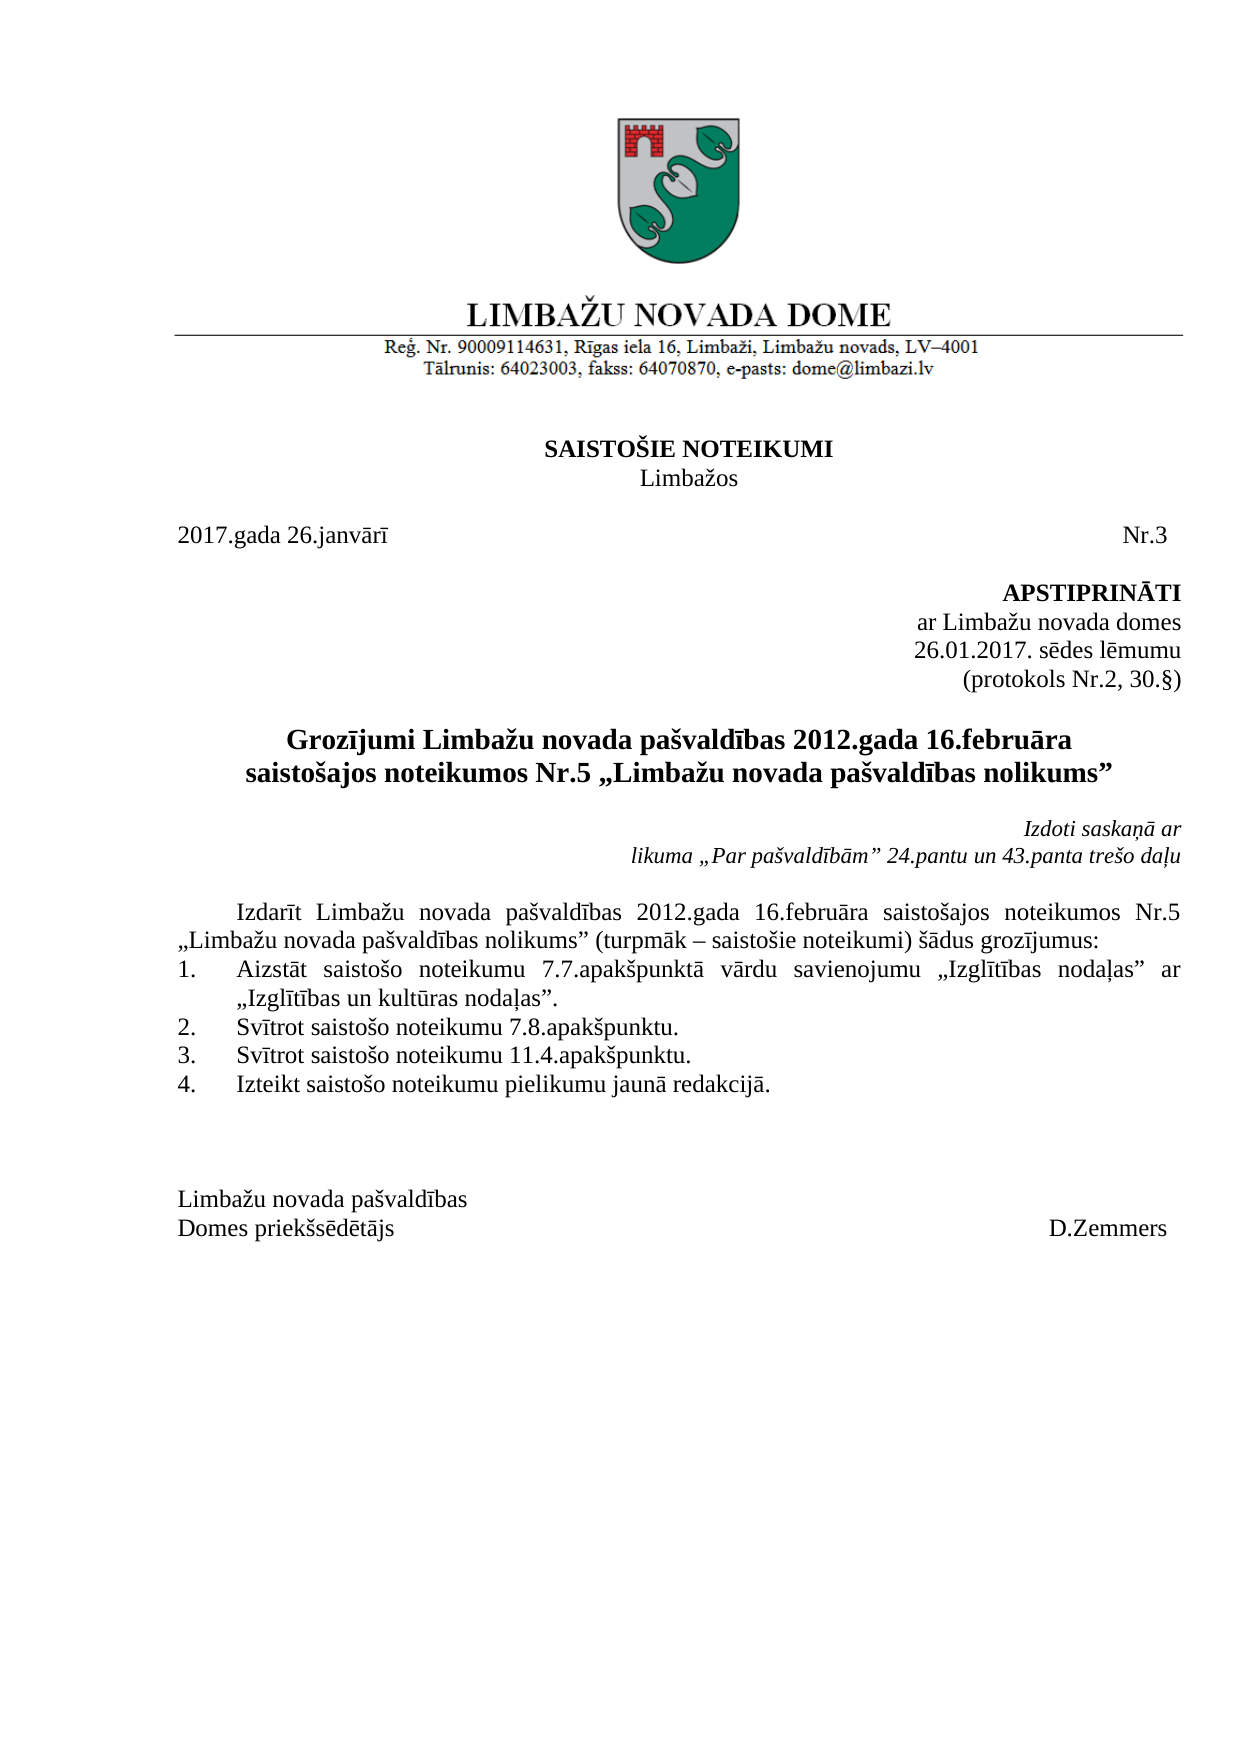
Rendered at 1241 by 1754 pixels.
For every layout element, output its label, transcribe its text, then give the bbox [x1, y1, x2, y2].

list saistošajos noteikumos Nr.5 „Limbažu novada pašvaldības nolikums” [177, 755, 1181, 789]
text 2017.gada 26.janvārī Nr.3 [177, 521, 1181, 549]
text Limbažu novada pašvaldības [177, 1184, 1177, 1213]
list Svītrot saistošo noteikumu 11.4.apakšpunktu. [177, 1041, 1181, 1069]
text Izdoti saskaņā ar [177, 815, 1181, 842]
text Limbažos [177, 463, 1201, 492]
text likuma „Par pašvaldībām” 24.pantu un 43.panta trešo daļu [177, 842, 1181, 868]
text Domes priekšsēdētājs D.Zemmers [177, 1213, 1177, 1242]
text (protokols Nr.2, 30.§) [177, 664, 1181, 693]
list Svītrot saistošo noteikumu 7.8.apakšpunktu. [177, 1012, 1181, 1041]
text ar Limbažu novada domes [177, 607, 1181, 636]
text Izdarīt Limbažu novada pašvaldības 2012.gada 16.februāra saistošajos noteikumos Nr.5 „Limbažu novada pašvaldības nolikums” (turpmāk – saistošie noteikumi) šādus grozījumus: [177, 897, 1181, 954]
list Izteikt saistošo noteikumu pielikumu jaunā redakcijā. [177, 1069, 1181, 1098]
list Aizstāt saistošo noteikumu 7.7.apakšpunktā vārdu savienojumu „Izglītības nodaļas” ar „Izglītības un kultūras nodaļas”. [177, 954, 1181, 1012]
list Grozījumi Limbažu novada pašvaldības 2012.gada 16.februāra [177, 722, 1181, 755]
text 26.01.2017. sēdes lēmumu [177, 636, 1181, 664]
text SAISTOŠIE NOTEIKUMI [177, 434, 1201, 463]
picture [1, 0, 1235, 379]
text APSTIPRINĀTI [177, 578, 1181, 607]
